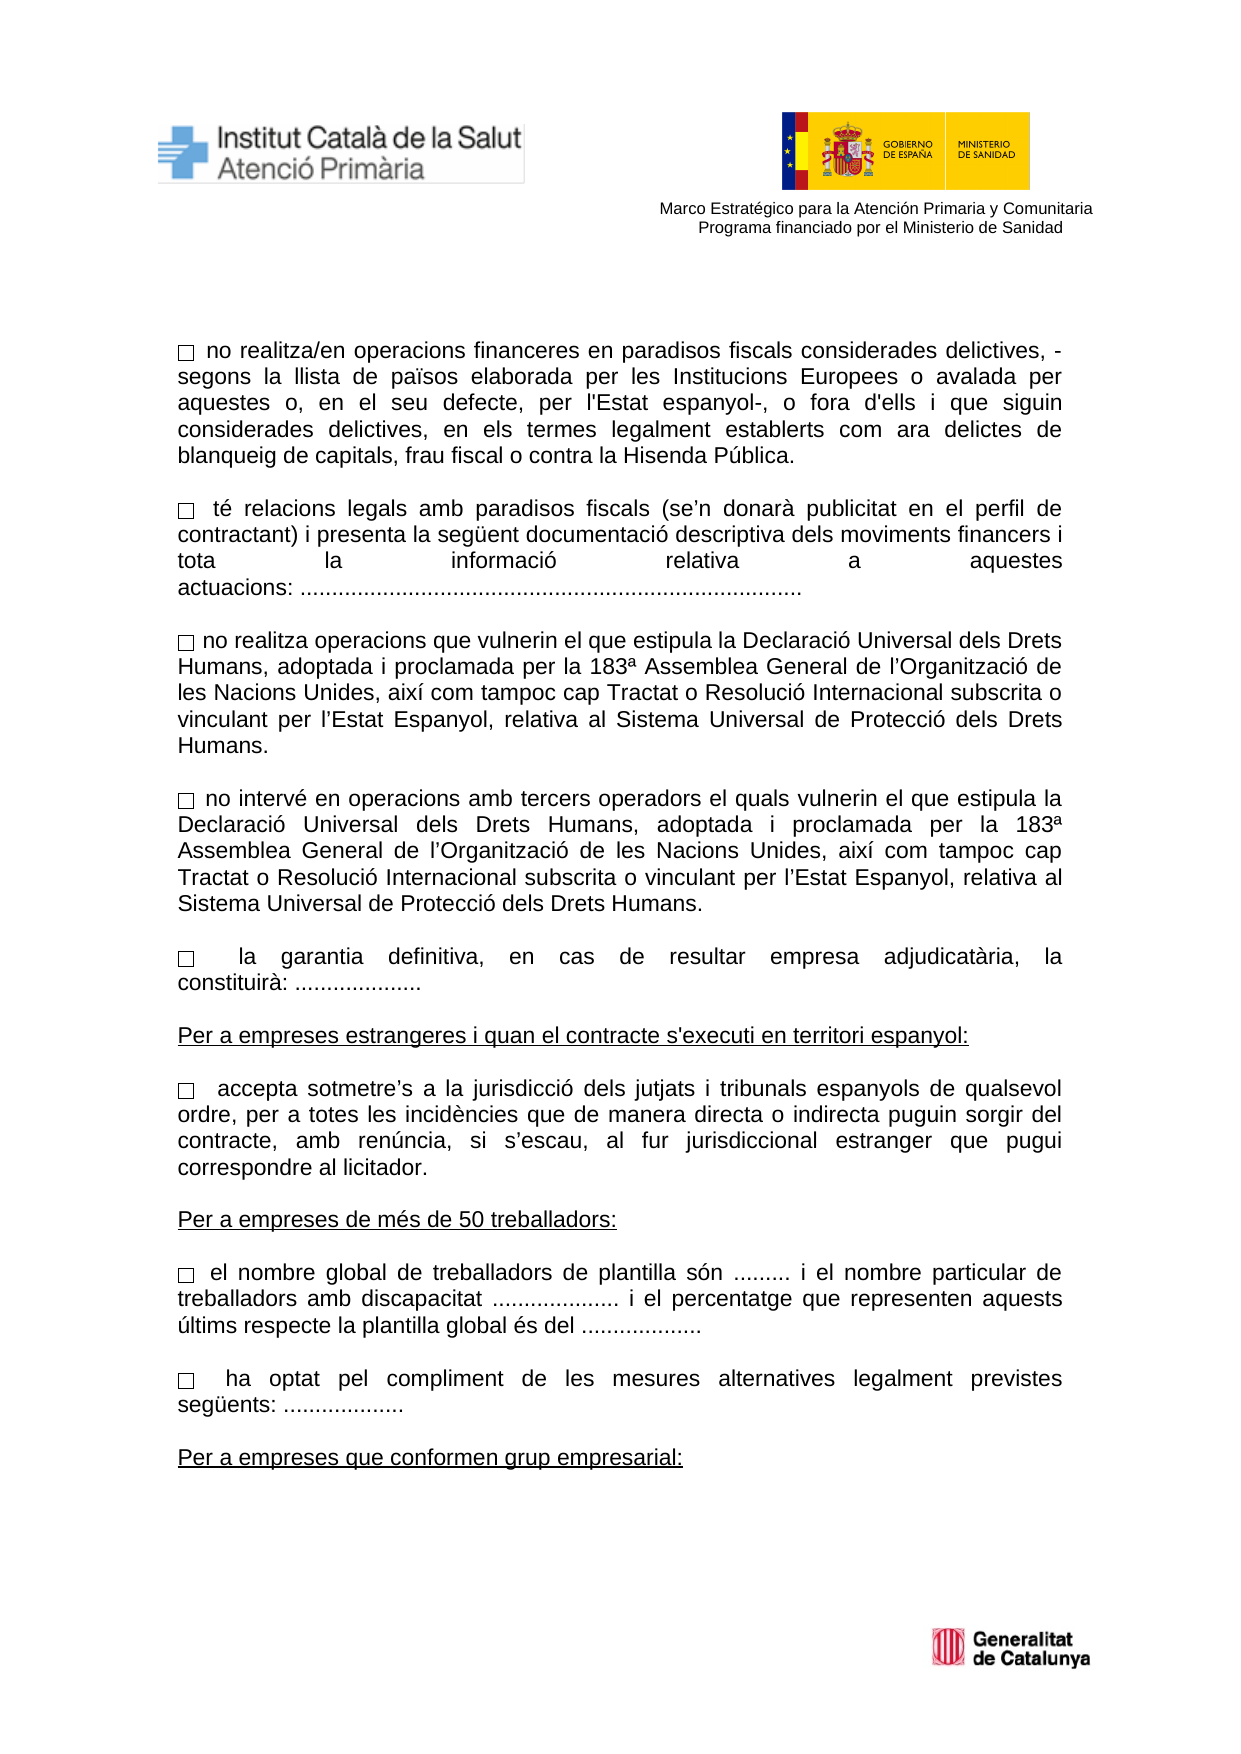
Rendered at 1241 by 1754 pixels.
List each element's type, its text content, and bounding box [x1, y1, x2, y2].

text Per a empreses de més de 50 treballadors: [177, 1206, 1063, 1233]
text la garantia definitiva, en cas de resultar empresa adjudicatària, la constituirà: .................... [177, 943, 1063, 996]
text el nombre global de treballadors de plantilla són ......... i el nombre particular de treballadors amb discapacitat .................... i el percentatge que representen aquests últims respecte la plantilla global és del ................... [177, 1259, 1063, 1338]
text Per a empreses que conformen grup empresarial: [177, 1443, 1063, 1470]
picture [780, 110, 1031, 192]
text no realitza operacions que vulnerin el que estipula la Declaració Universal dels Drets Humans, adoptada i proclamada per la 183ª Assemblea General de l’Organització de les Nacions Unides, així com tampoc cap Tractat o Resolució Internacional subscrita o vinculant per l’Estat Espanyol, relativa al Sistema Universal de Protecció dels Drets Humans. [177, 627, 1063, 758]
text no intervé en operacions amb tercers operadors el quals vulnerin el que estipula la Declaració Universal dels Drets Humans, adoptada i proclamada per la 183ª Assemblea General de l’Organització de les Nacions Unides, així com tampoc cap Tractat o Resolució Internacional subscrita o vinculant per l’Estat Espanyol, relativa al Sistema Universal de Protecció dels Drets Humans. [177, 785, 1063, 916]
text té relacions legals amb paradisos fiscals (se’n donarà publicitat en el perfil de contractant) i presenta la següent documentació descriptiva dels moviments financers i tota la informació relativa a aquestes actuacions: ............................................................................... [177, 495, 1063, 600]
picture [893, 1621, 1129, 1674]
picture [157, 124, 525, 185]
text accepta sotmetre’s a la jurisdicció dels jutjats i tribunals espanyols de qualsevol ordre, per a totes les incidències que de manera directa o indirecta puguin sorgir del contracte, amb renúncia, si s’escau, al fur jurisdiccional estranger que pugui correspondre al licitador. [177, 1074, 1063, 1180]
text ha optat pel compliment de les mesures alternatives legalment previstes següents: ................... [177, 1364, 1063, 1417]
text Per a empreses estrangeres i quan el contracte s'executi en territori espanyol: [177, 1022, 1063, 1048]
text no realitza/en operacions financeres en paradisos fiscals considerades delictives, -segons la llista de països elaborada per les Institucions Europees o avalada per aquestes o, en el seu defecte, per l'Estat espanyol-, o fora d'ells i que siguin considerades delictives, en els termes legalment establerts com ara delictes de blanqueig de capitals, frau fiscal o contra la Hisenda Pública. [177, 337, 1063, 468]
